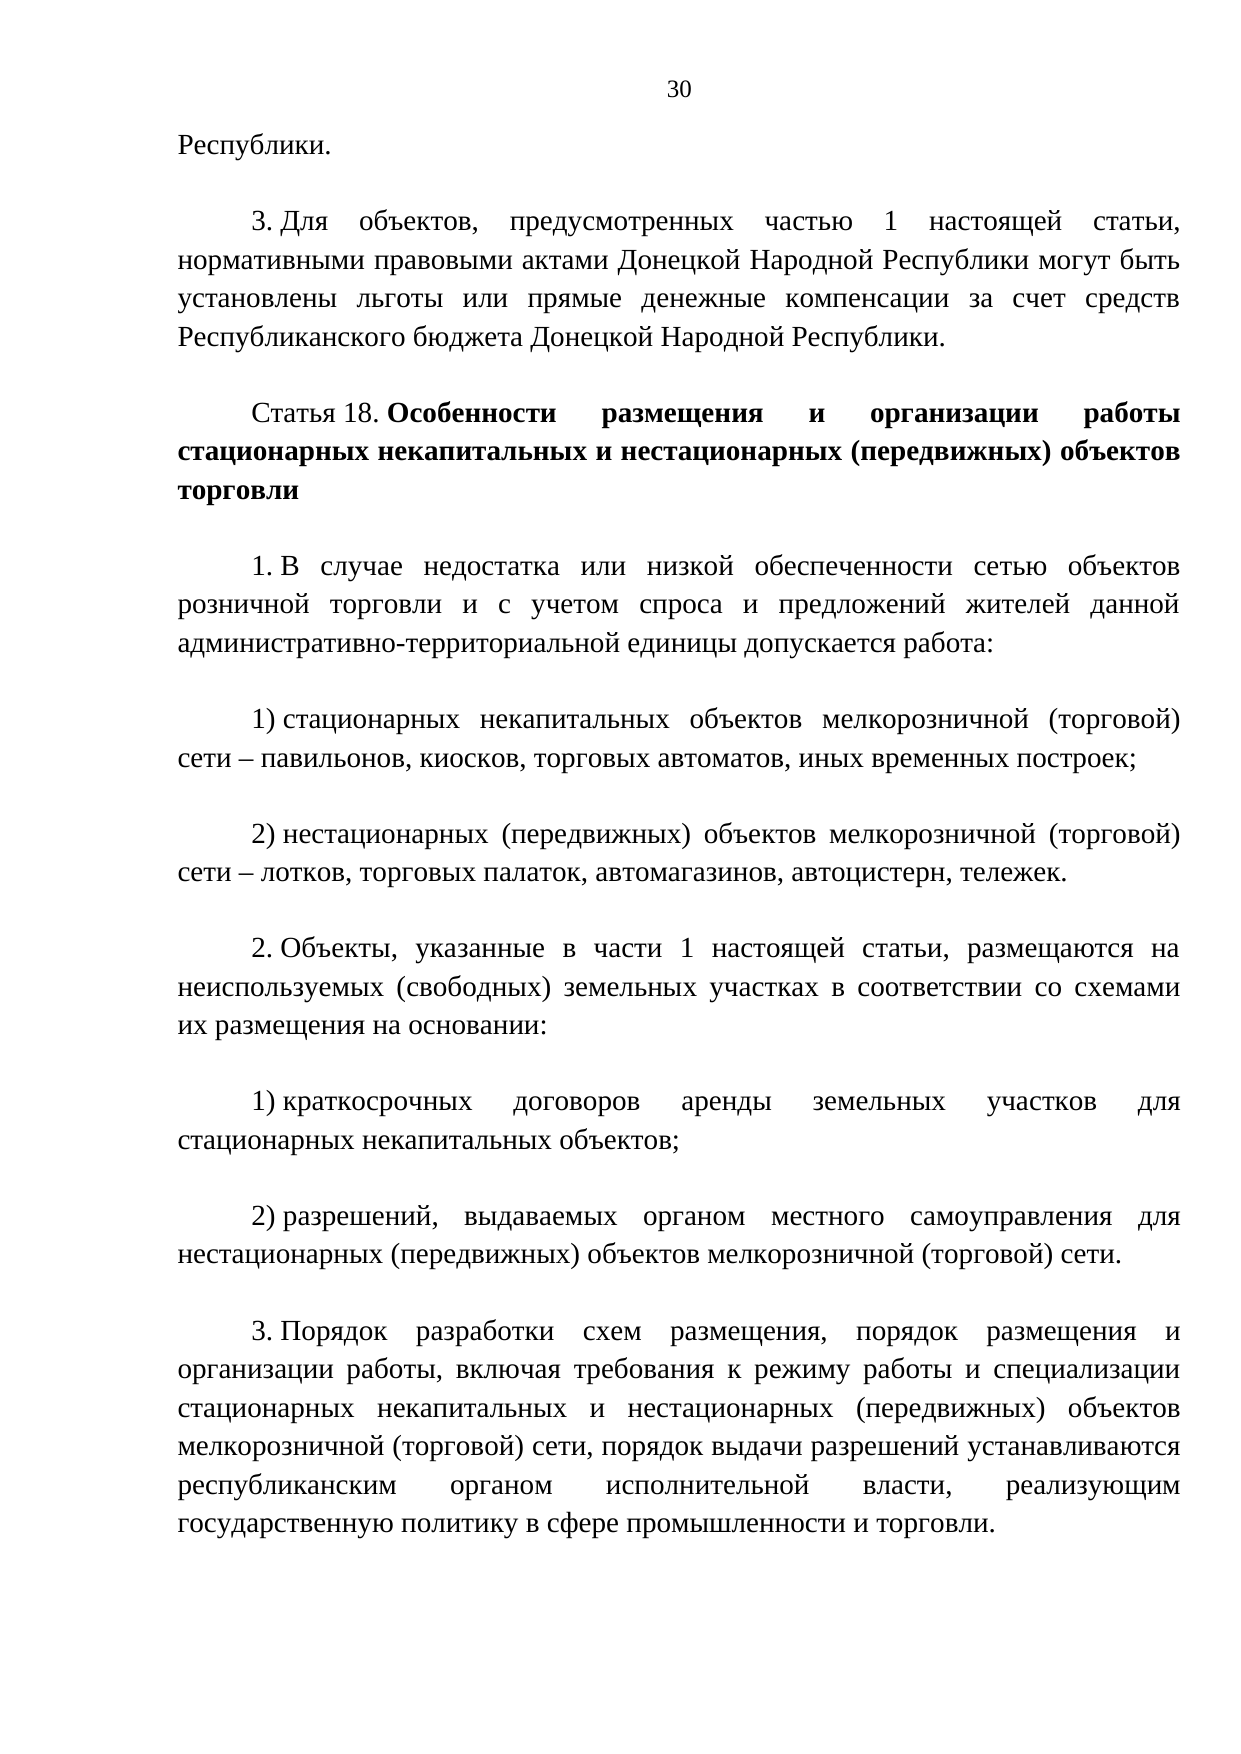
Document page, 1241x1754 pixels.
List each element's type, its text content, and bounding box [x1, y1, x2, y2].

text 2) нестационарных (передвижных) объектов мелкорозничной (торговой) сети – лотков, торговых палаток, автомагазинов, автоцистерн, тележек. [177, 816, 1181, 888]
text 1) стационарных некапитальных объектов мелкорозничной (торговой) сети – павильонов, киосков, торговых автоматов, иных временных построек; [177, 701, 1181, 773]
text 1) краткосрочных договоров аренды земельных участков для стационарных некапитальных объектов; [177, 1083, 1181, 1156]
text 2) разрешений, выдаваемых органом местного самоуправления для нестационарных (передвижных) объектов мелкорозничной (торговой) сети. [177, 1198, 1181, 1270]
text 3. Для объектов, предусмотренных частью 1 настоящей статьи, нормативными правовыми актами Донецкой Народной Республики могут быть установлены льготы или прямые денежные компенсации за счет средств Республиканского бюджета Донецкой Народной Республики. [177, 203, 1181, 352]
text Статья 18. Особенности размещения и организации работы стационарных некапитальных и нестационарных (передвижных) объектов торговли [177, 395, 1181, 506]
text 1. В случае недостатка или низкой обеспеченности сетью объектов розничной торговли и с учетом спроса и предложений жителей данной административно-территориальной единицы допускается работа: [177, 548, 1181, 659]
text 3. Порядок разработки схем размещения, порядок размещения и организации работы, включая требования к режиму работы и специализации стационарных некапитальных и нестационарных (передвижных) объектов мелкорозничной (торговой) сети, порядок выдачи разрешений устанавливаются республиканским органом исполнительной власти, реализующим государственную политику в сфере промышленности и торговли. [177, 1313, 1181, 1539]
text 2. Объекты, указанные в части 1 настоящей статьи, размещаются на неиспользуемых (свободных) земельных участках в соответствии со схемами их размещения на основании: [177, 930, 1181, 1041]
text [177, 127, 1181, 161]
